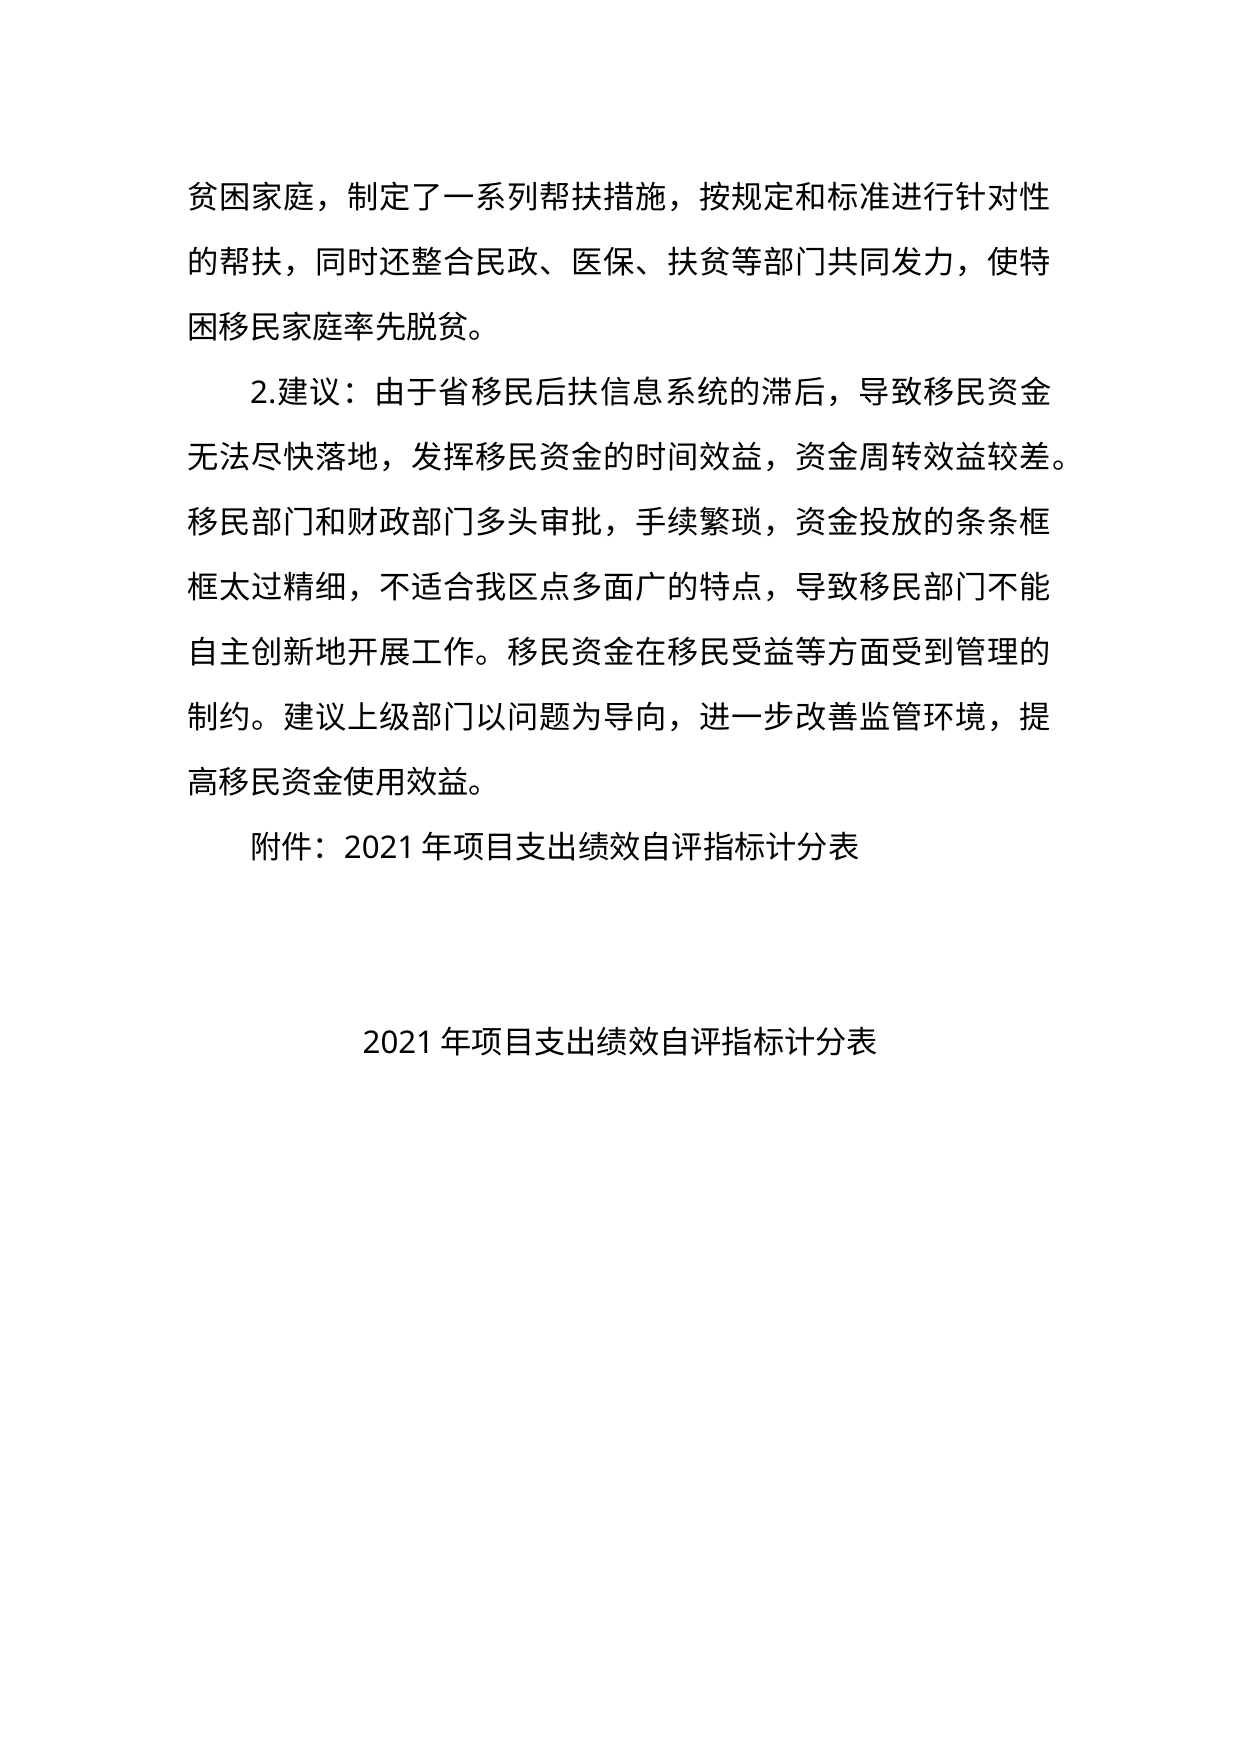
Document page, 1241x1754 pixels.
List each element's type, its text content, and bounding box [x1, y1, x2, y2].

text 2.建议：由于省移民后扶信息系统的滞后，导致移民资金无法尽快落地，发挥移民资金的时间效益，资金周转效益较差。移民部门和财政部门多头审批，手续繁琐，资金投放的条条框框太过精细，不适合我区点多面广的特点，导致移民部门不能自主创新地开展工作。移民资金在移民受益等方面受到管理的制约。建议上级部门以问题为导向，进一步改善监管环境，提高移民资金使用效益。 [187, 357, 1053, 812]
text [187, 162, 1053, 357]
text 2021年项目支出绩效自评指标计分表 [187, 1007, 1053, 1072]
text 附件：2021年项目支出绩效自评指标计分表 [187, 812, 1053, 877]
